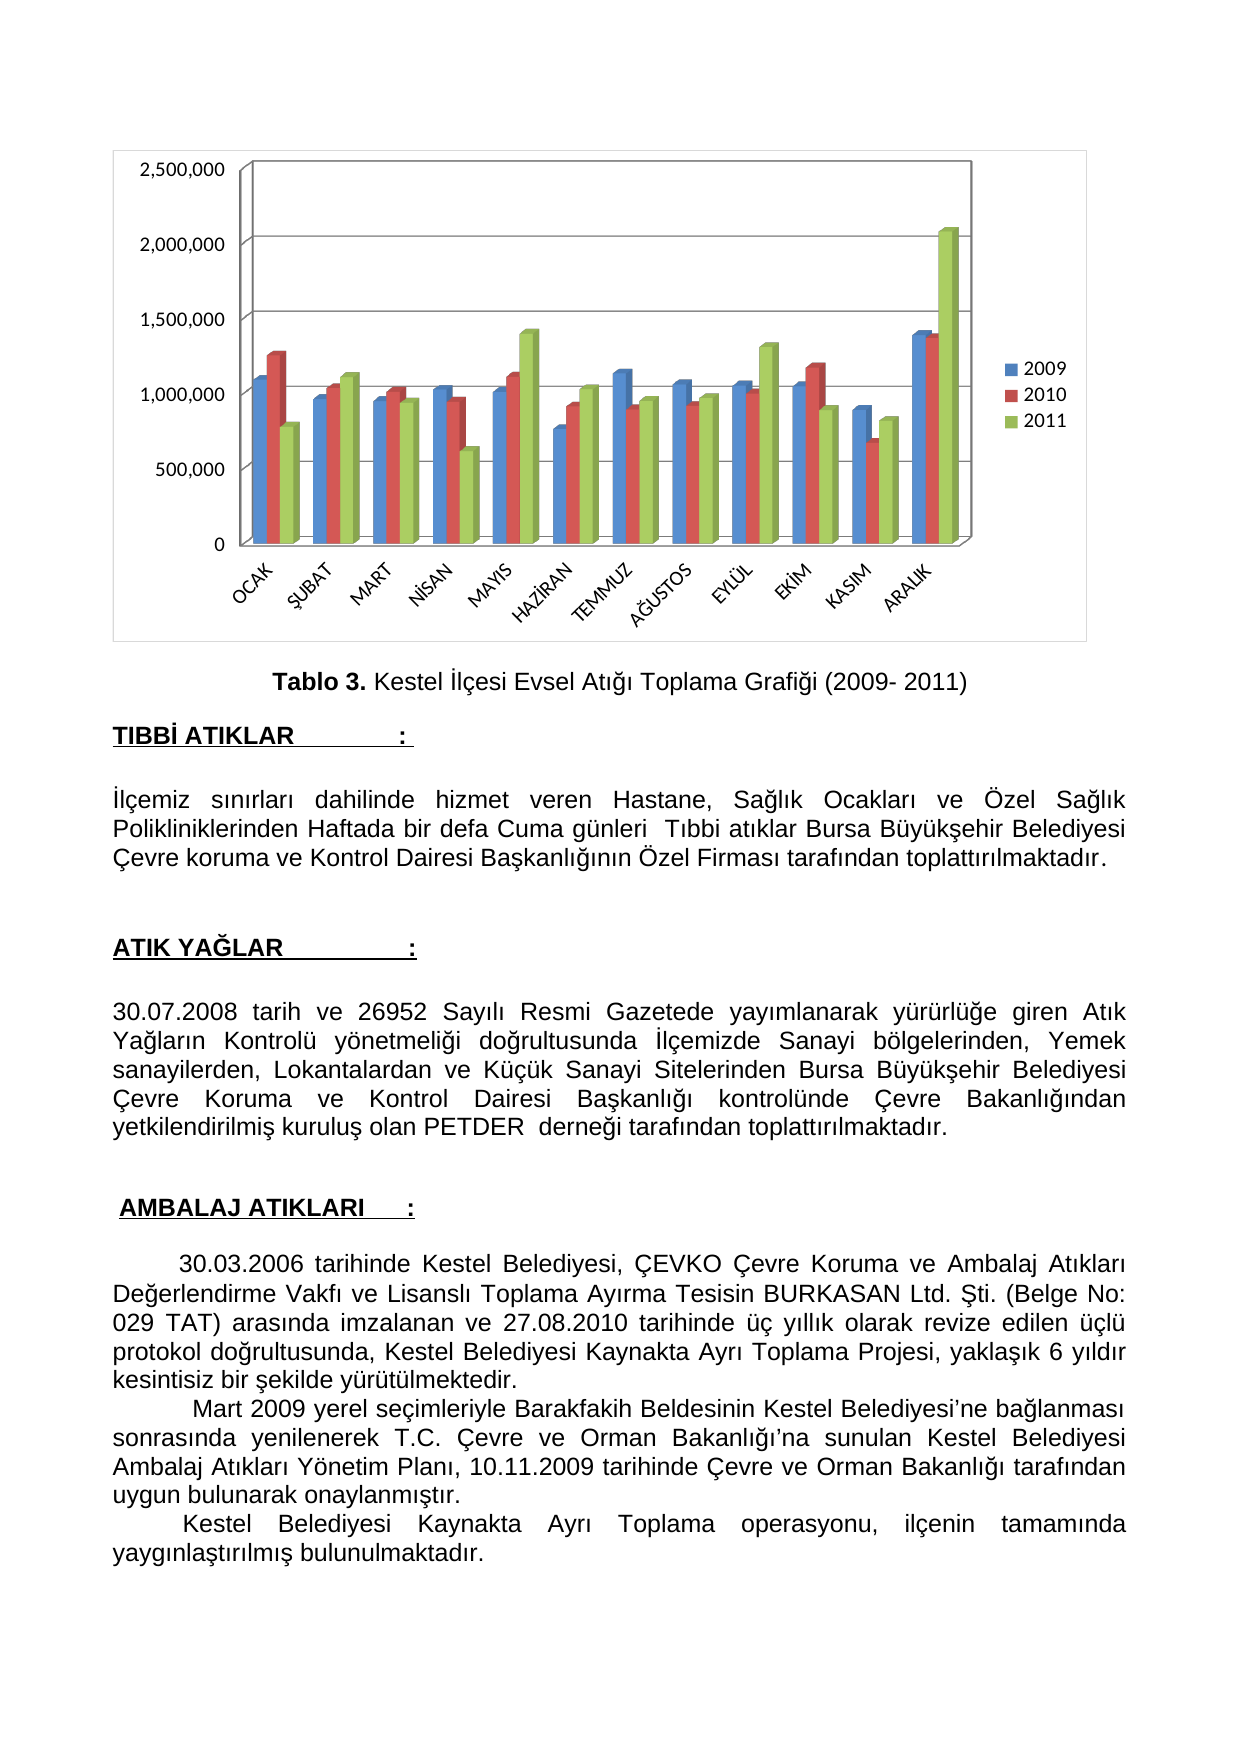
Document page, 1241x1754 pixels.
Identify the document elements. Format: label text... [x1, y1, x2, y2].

text İlçemiz sınırları dahilinde hizmet veren Hastane, Sağlık Ocakları ve Özel Sağlık Polikliniklerinden Haftada bir defa Cuma günleri Tıbbi atıklar Bursa Büyükşehir Belediyesi Çevre koruma ve Kontrol Dairesi Başkanlığının Özel Firması tarafından toplattırılmaktadır. [112, 785, 1128, 873]
text 30.03.2006 tarihinde Kestel Belediyesi, ÇEVKO Çevre Koruma ve Ambalaj Atıkları Değerlendirme Vakfı ve Lisanslı Toplama Ayırma Tesisin BURKASAN Ltd. Şti. (Belge No: 029 TAT) arasında imzalanan ve 27.08.2010 tarihinde üç yıllık olarak revize edilen üçlü protokol doğrultusunda, Kestel Belediyesi Kaynakta Ayrı Toplama Projesi, yaklaşık 6 yıldır kesintisiz bir şekilde yürütülmektedir. [112, 1249, 1128, 1394]
text Mart 2009 yerel seçimleriyle Barakfakih Beldesinin Kestel Belediyesi’ne bağlanması sonrasında yenilenerek T.C. Çevre ve Orman Bakanlığı’na sunulan Kestel Belediyesi Ambalaj Atıkları Yönetim Planı, 10.11.2009 tarihinde Çevre ve Orman Bakanlığı tarafından uygun bulunarak onaylanmıştır. [112, 1394, 1128, 1509]
text Kestel Belediyesi Kaynakta Ayrı Toplama operasyonu, ilçenin tamamında yaygınlaştırılmış bulunulmaktadır. [112, 1509, 1128, 1567]
text ATIK YAĞLAR : [112, 933, 1128, 962]
text 30.07.2008 tarih ve 26952 Sayılı Resmi Gazetede yayımlanarak yürürlüğe giren Atık Yağların Kontrolü yönetmeliği doğrultusunda İlçemizde Sanayi bölgelerinden, Yemek sanayilerden, Lokantalardan ve Küçük Sanayi Sitelerinden Bursa Büyükşehir Belediyesi Çevre Koruma ve Kontrol Dairesi Başkanlığı kontrolünde Çevre Bakanlığından yetkilendirilmiş kuruluş olan PETDER derneği tarafından toplattırılmaktadır. [112, 997, 1128, 1141]
text Tablo 3. Kestel İlçesi Evsel Atığı Toplama Grafiği (2009- 2011) [112, 667, 1128, 696]
text TIBBİ ATIKLAR : [112, 721, 1128, 750]
text AMBALAJ ATIKLARI : [112, 1193, 1128, 1222]
